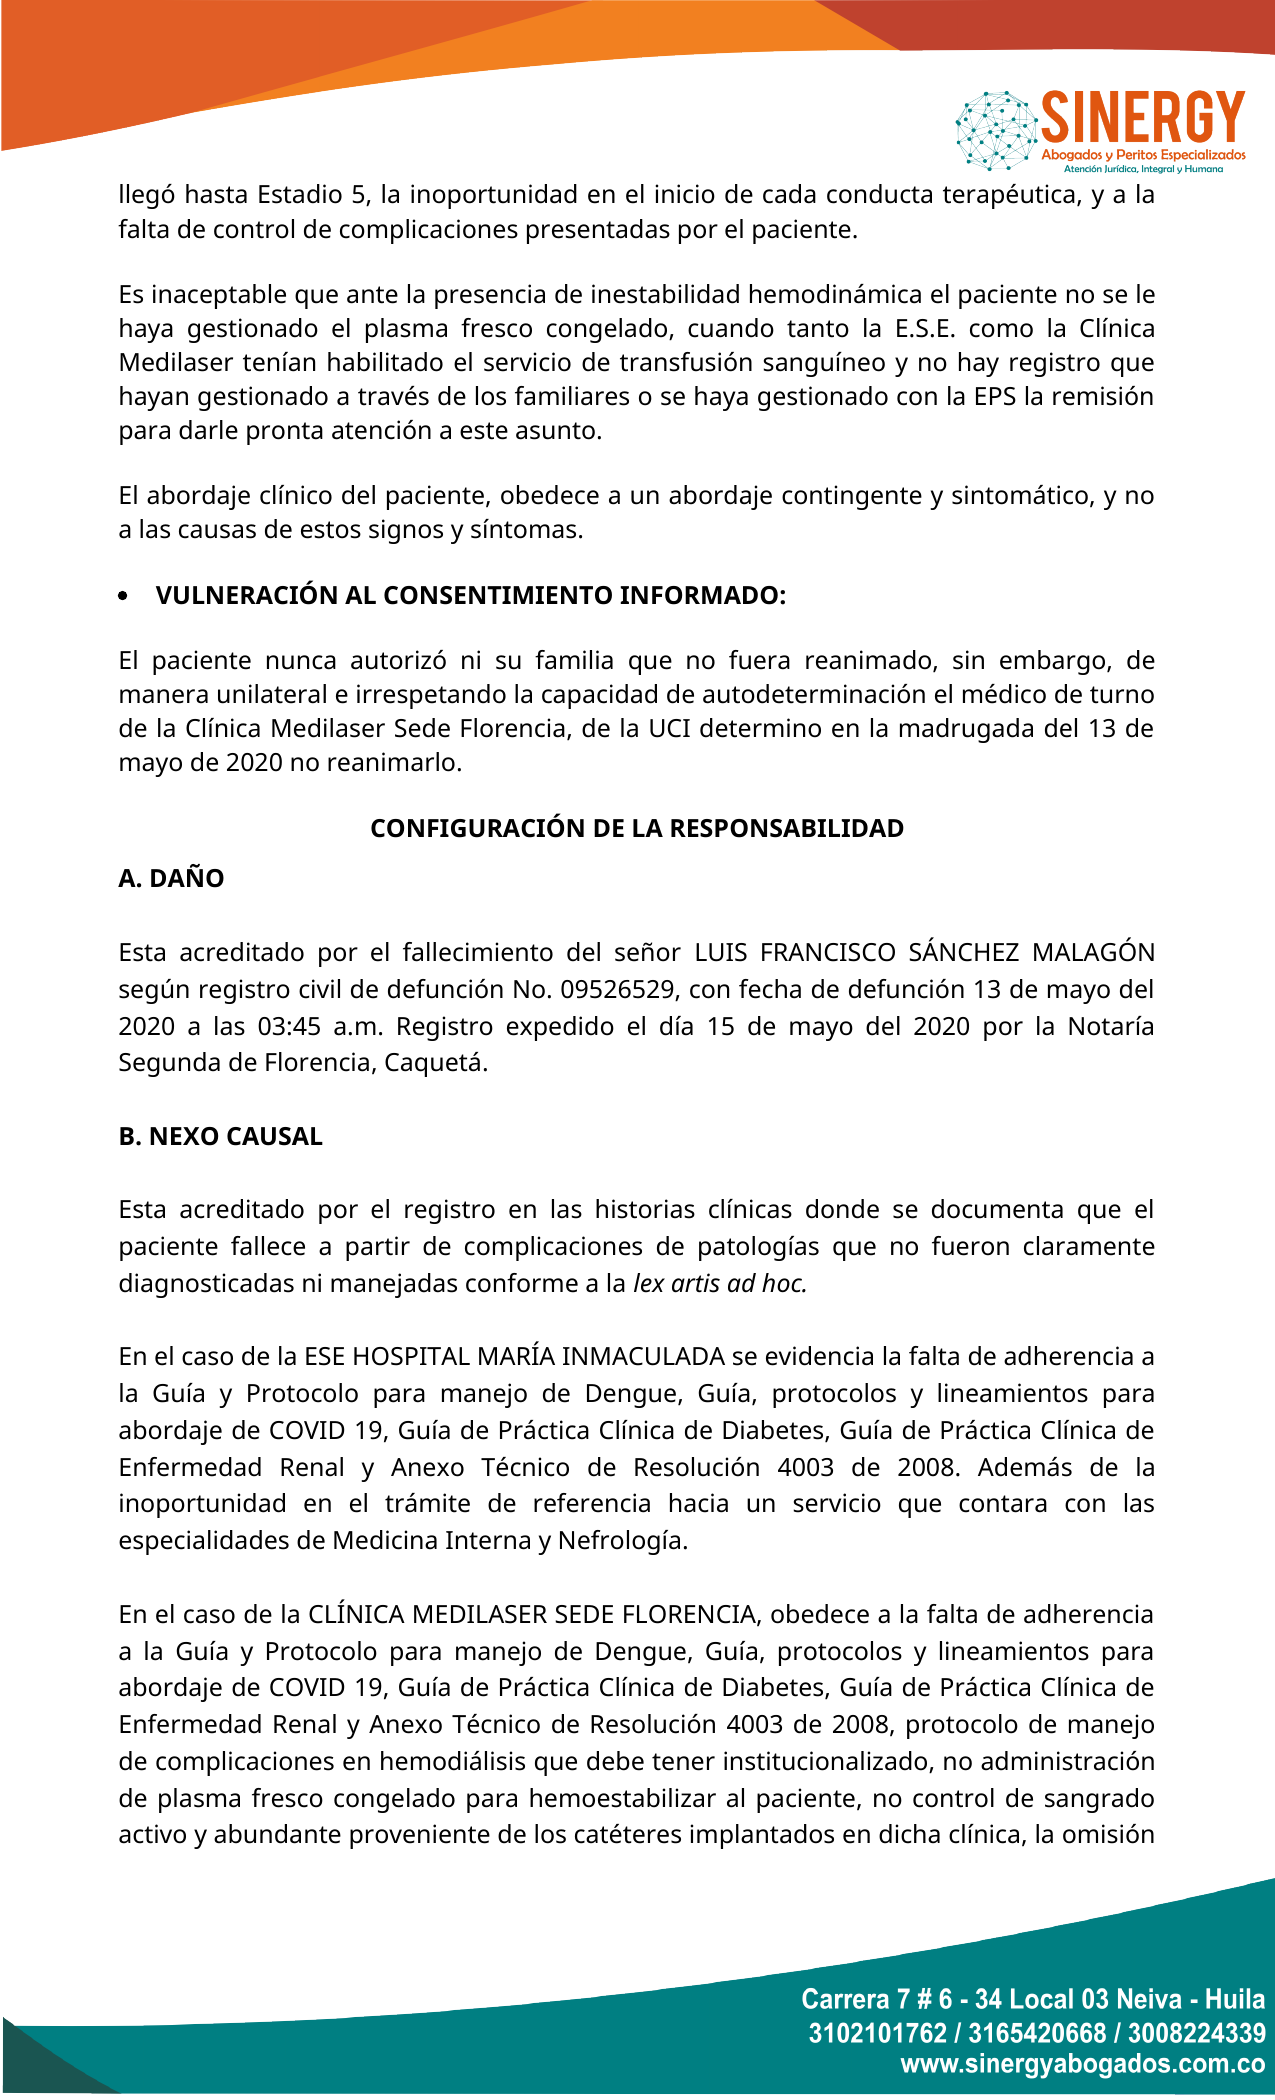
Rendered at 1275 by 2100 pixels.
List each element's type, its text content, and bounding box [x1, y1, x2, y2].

text A. DAÑO [118, 861, 1157, 895]
text El paciente nunca autorizó ni su familia que no fuera reanimado, sin embargo, de manera unilateral e irrespetando la capacidad de autodeterminación el médico de turno de la Clínica Medilaser Sede Florencia, de la UCI determino en la madrugada del 13 de mayo de 2020 no reanimarlo. [118, 643, 1157, 779]
picture [2, 1877, 1275, 2095]
text B. NEXO CAUSAL [118, 1118, 1157, 1152]
text En el caso de la ESE HOSPITAL MARÍA INMACULADA se evidencia la falta de adherencia a la Guía y Protocolo para manejo de Dengue, Guía, protocolos y lineamientos para abordaje de COVID 19, Guía de Práctica Clínica de Diabetes, Guía de Práctica Clínica de Enfermedad Renal y Anexo Técnico de Resolución 4003 de 2008. Además de la inoportunidad en el trámite de referencia hacia un servicio que contara con las especialidades de Medicina Interna y Nefrología. [118, 1339, 1157, 1557]
text Esta acreditado por el fallecimiento del señor LUIS FRANCISCO SÁNCHEZ MALAGÓN según registro civil de defunción No. 09526529, con fecha de defunción 13 de mayo del 2020 a las 03:45 a.m. Registro expedido el día 15 de mayo del 2020 por la Notaría Segunda de Florencia, Caquetá. [118, 934, 1157, 1079]
list VULNERACIÓN AL CONSENTIMIENTO INFORMADO: [118, 577, 1157, 612]
text Es inaceptable que ante la presencia de inestabilidad hemodinámica el paciente no se le haya gestionado el plasma fresco congelado, cuando tanto la E.S.E. como la Clínica Medilaser tenían habilitado el servicio de transfusión sanguíneo y no hay registro que hayan gestionado a través de los familiares o se haya gestionado con la EPS la remisión para darle pronta atención a este asunto. [118, 277, 1157, 447]
text CONFIGURACIÓN DE LA RESPONSABILIDAD [118, 810, 1157, 844]
text Esta acreditado por el registro en las historias clínicas donde se documenta que el paciente fallece a partir de complicaciones de patologías que no fueron claramente diagnosticadas ni manejadas conforme a la lex artis ad hoc. [118, 1192, 1157, 1299]
picture [1, 0, 1275, 219]
text El abordaje clínico del paciente, obedece a un abordaje contingente y sintomático, y no a las causas de estos signos y síntomas. [118, 478, 1157, 546]
